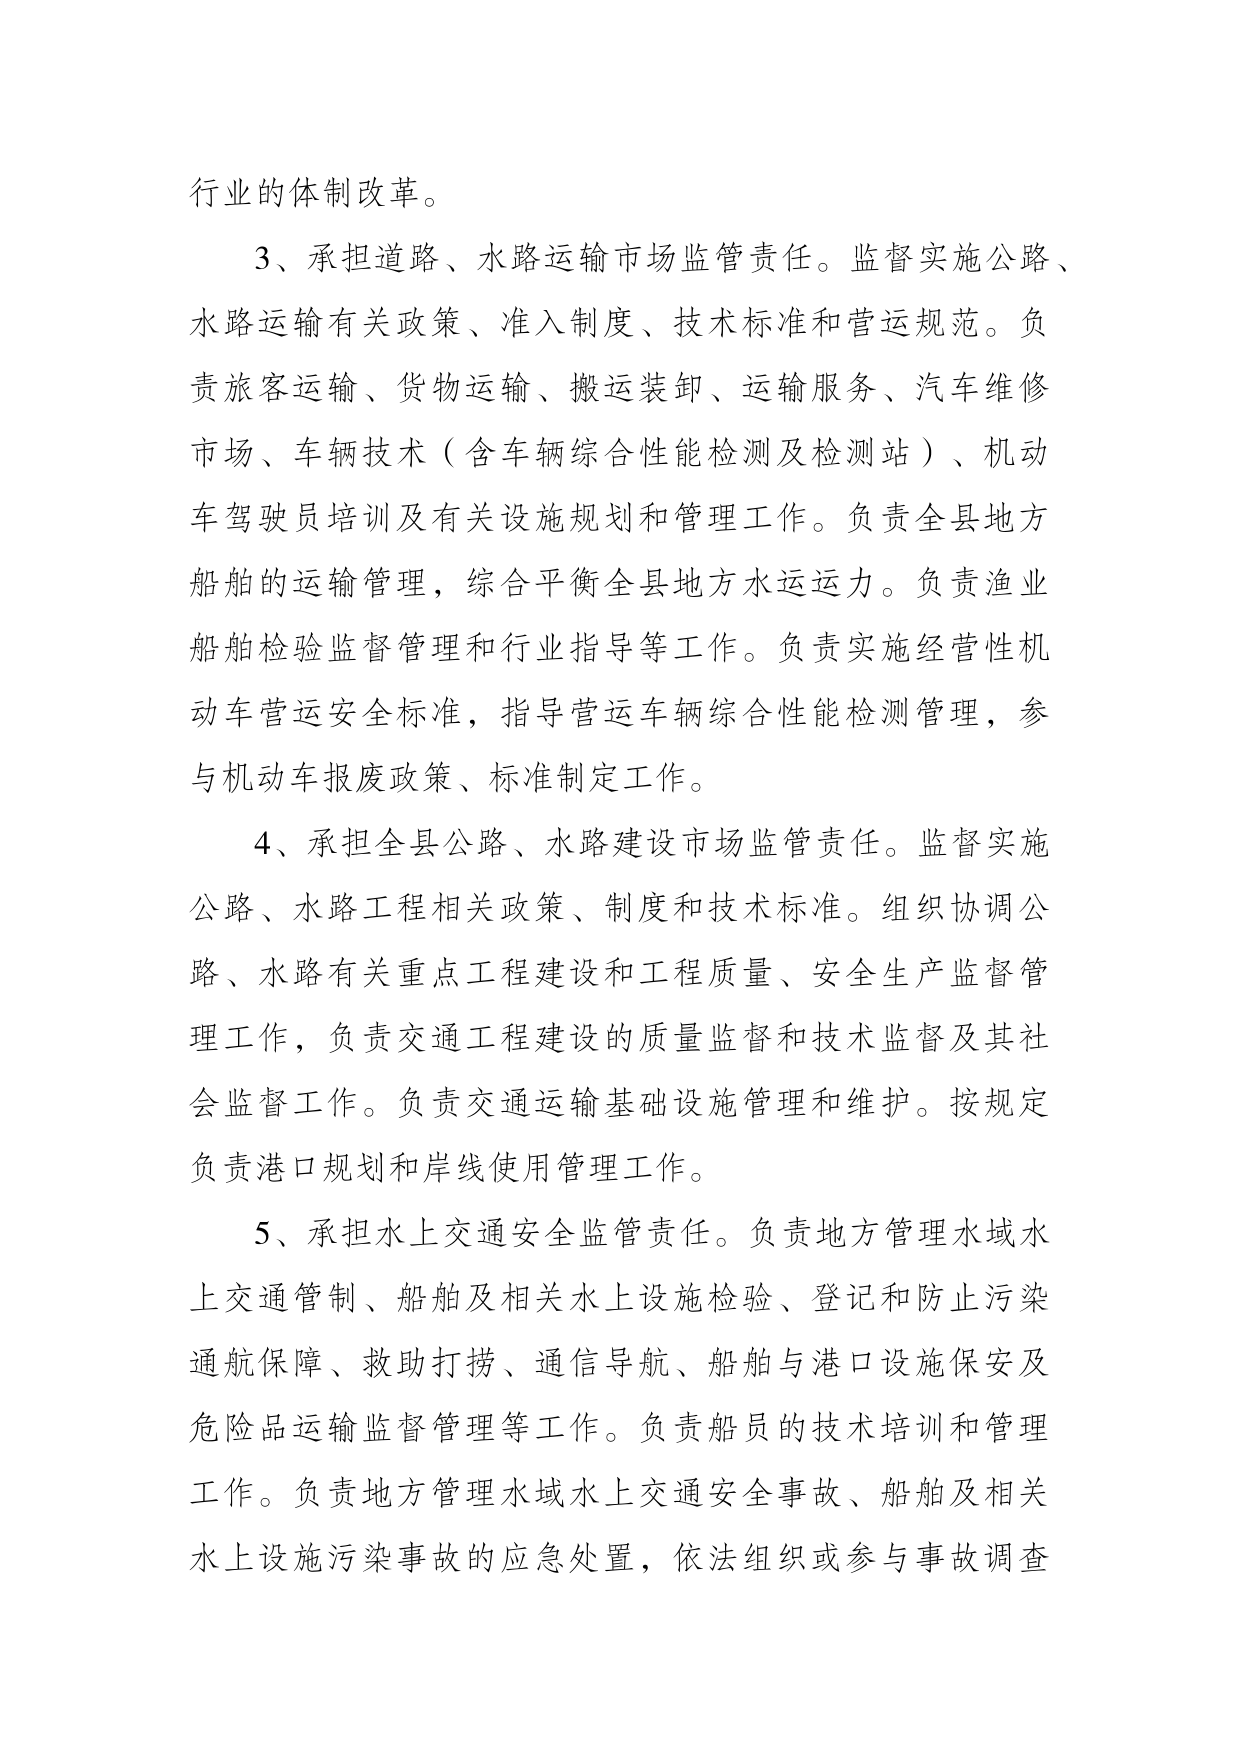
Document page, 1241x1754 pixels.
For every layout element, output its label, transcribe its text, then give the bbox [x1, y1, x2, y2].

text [187, 1202, 1053, 1592]
text 4、承担全县公路、水路建设市场监管责任。监督实施公路、水路工程相关政策、制度和技术标准。组织协调公路、水路有关重点工程建设和工程质量、安全生产监督管理工作，负责交通工程建设的质量监督和技术监督及其社会监督工作。负责交通运输基础设施管理和维护。按规定负责港口规划和岸线使用管理工作。 [187, 812, 1053, 1202]
text 3、承担道路、水路运输市场监管责任。监督实施公路、水路运输有关政策、准入制度、技术标准和营运规范。负责旅客运输、货物运输、搬运装卸、运输服务、汽车维修市场、车辆技术（含车辆综合性能检测及检测站）、机动车驾驶员培训及有关设施规划和管理工作。负责全县地方船舶的运输管理，综合平衡全县地方水运运力。负责渔业船舶检验监督管理和行业指导等工作。负责实施经营性机动车营运安全标准，指导营运车辆综合性能检测管理，参与机动车报废政策、标准制定工作。 [187, 227, 1053, 812]
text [187, 162, 1053, 227]
